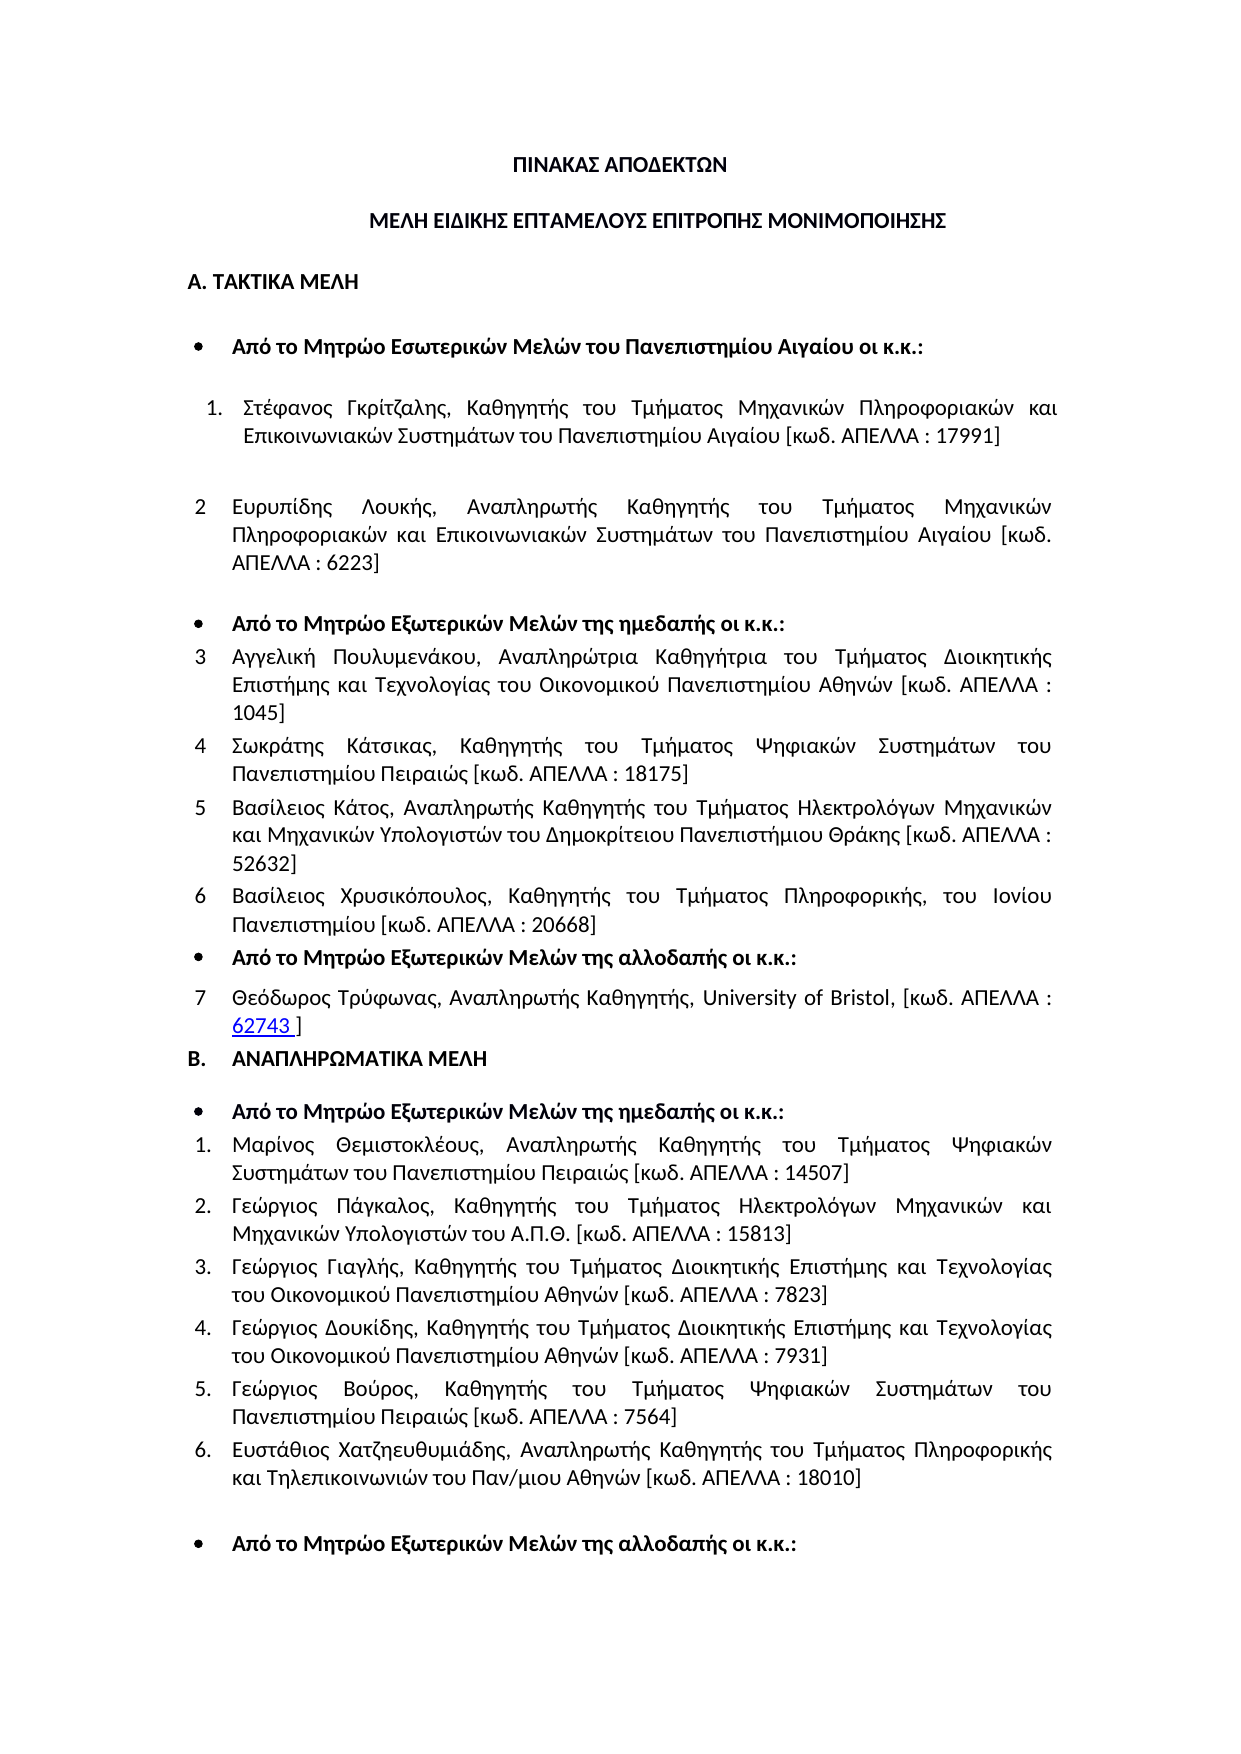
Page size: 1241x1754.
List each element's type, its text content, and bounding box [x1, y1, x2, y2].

list Σωκράτης Κάτσικας, Καθηγητής του Τμήματος Ψηφιακών Συστημάτων του Πανεπιστημίου Πειραιώς [κωδ. ΑΠΕΛΛΑ : 18175] [194, 732, 1053, 788]
list Από το Μητρώο Εξωτερικών Μελών της αλλοδαπής οι κ.κ.: [194, 943, 1053, 971]
list Από το Μητρώο Εξωτερικών Μελών της αλλοδαπής οι κ.κ.: [194, 1529, 1053, 1558]
list Γεώργιος Βούρος, Καθηγητής του Τμήματος Ψηφιακών Συστημάτων του Πανεπιστημίου Πειραιώς [κωδ. ΑΠΕΛΛΑ : 7564] [194, 1374, 1053, 1431]
text Α. ΤΑΚΤΙΚΑ ΜΕΛΗ [187, 267, 1053, 295]
list Βασίλειος Χρυσικόπουλος, Καθηγητής του Τμήματος Πληροφορικής, του Ιονίου Πανεπιστημίου [κωδ. ΑΠΕΛΛΑ : 20668] [194, 882, 1053, 938]
list Ευστάθιος Χατζηευθυμιάδης, Αναπληρωτής Καθηγητής του Τμήματος Πληροφορικής και Τηλεπικοινωνιών του Παν/μιου Αθηνών [κωδ. ΑΠΕΛΛΑ : 18010] [194, 1436, 1053, 1492]
list Από το Mητρώο Eξωτερικών Mελών της ημεδαπής οι κ.κ.: [194, 609, 1053, 637]
list Γεώργιος Γιαγλής, Καθηγητής του Τμήματος Διοικητικής Επιστήμης και Τεχνολογίας του Οικονομικού Πανεπιστημίου Αθηνών [κωδ. ΑΠΕΛΛΑ : 7823] [194, 1252, 1053, 1308]
text ΠΙΝΑΚΑΣ ΑΠΟΔΕΚΤΩΝ [187, 150, 1053, 178]
list Θεόδωρος Τρύφωνας, Αναπληρωτής Καθηγητής, University of Bristol, [κωδ. ΑΠΕΛΛΑ : 62743 ] [194, 983, 1053, 1039]
list Από το Μητρώο Εξωτερικών Μελών της ημεδαπής οι κ.κ.: [194, 1097, 1053, 1125]
list Από το Mητρώο Eσωτερικών Mελών του Πανεπιστημίου Αιγαίου οι κ.κ.: [194, 332, 1053, 360]
table_header Στέφανος Γκρίτζαλης, Καθηγητής του Τμήματος Μηχανικών Πληροφοριακών και Επικοινωνιακών Συστημάτων του Πανεπιστημίου Αιγαίου [κωδ. ΑΠΕΛΛΑ : 17991] [188, 388, 1070, 487]
list Μαρίνος Θεμιστοκλέους, Αναπληρωτής Καθηγητής του Τμήματος Ψηφιακών Συστημάτων του Πανεπιστημίου Πειραιώς [κωδ. ΑΠΕΛΛΑ : 14507] [194, 1130, 1053, 1186]
text Β. ΑΝΑΠΛΗΡΩΜΑΤΙΚΑ ΜΕΛΗ [187, 1044, 1053, 1072]
list Ευρυπίδης Λουκής, Αναπληρωτής Καθηγητής του Τμήματος Μηχανικών Πληροφοριακών και Επικοινωνιακών Συστημάτων του Πανεπιστημίου Αιγαίου [κωδ. ΑΠΕΛΛΑ : 6223] [194, 492, 1053, 576]
text ΜΕΛΗ ΕΙΔΙΚΗΣ ΕΠΤΑΜΕΛΟΥΣ ΕΠΙΤΡΟΠΗΣ ΜΟΝΙΜΟΠΟΙΗΣΗΣ [262, 206, 1053, 234]
list Αγγελική Πουλυμενάκου, Αναπληρώτρια Καθηγήτρια του Τμήματος Διοικητικής Επιστήμης και Τεχνολογίας του Οικονομικού Πανεπιστημίου Αθηνών [κωδ. ΑΠΕΛΛΑ : 1045] [194, 642, 1053, 727]
list Βασίλειος Κάτος, Αναπληρωτής Καθηγητής του Τμήματος Ηλεκτρολόγων Μηχανικών και Μηχανικών Υπολογιστών του Δημοκρίτειου Πανεπιστήμιου Θράκης [κωδ. ΑΠΕΛΛΑ : 52632] [194, 793, 1053, 877]
list Γεώργιος Δουκίδης, Καθηγητής του Τμήματος Διοικητικής Επιστήμης και Τεχνολογίας του Οικονομικού Πανεπιστημίου Αθηνών [κωδ. ΑΠΕΛΛΑ : 7931] [194, 1313, 1053, 1369]
list Γεώργιος Πάγκαλος, Καθηγητής του Τμήματος Ηλεκτρολόγων Μηχανικών και Μηχανικών Υπολογιστών του Α.Π.Θ. [κωδ. ΑΠΕΛΛΑ : 15813] [194, 1191, 1053, 1247]
